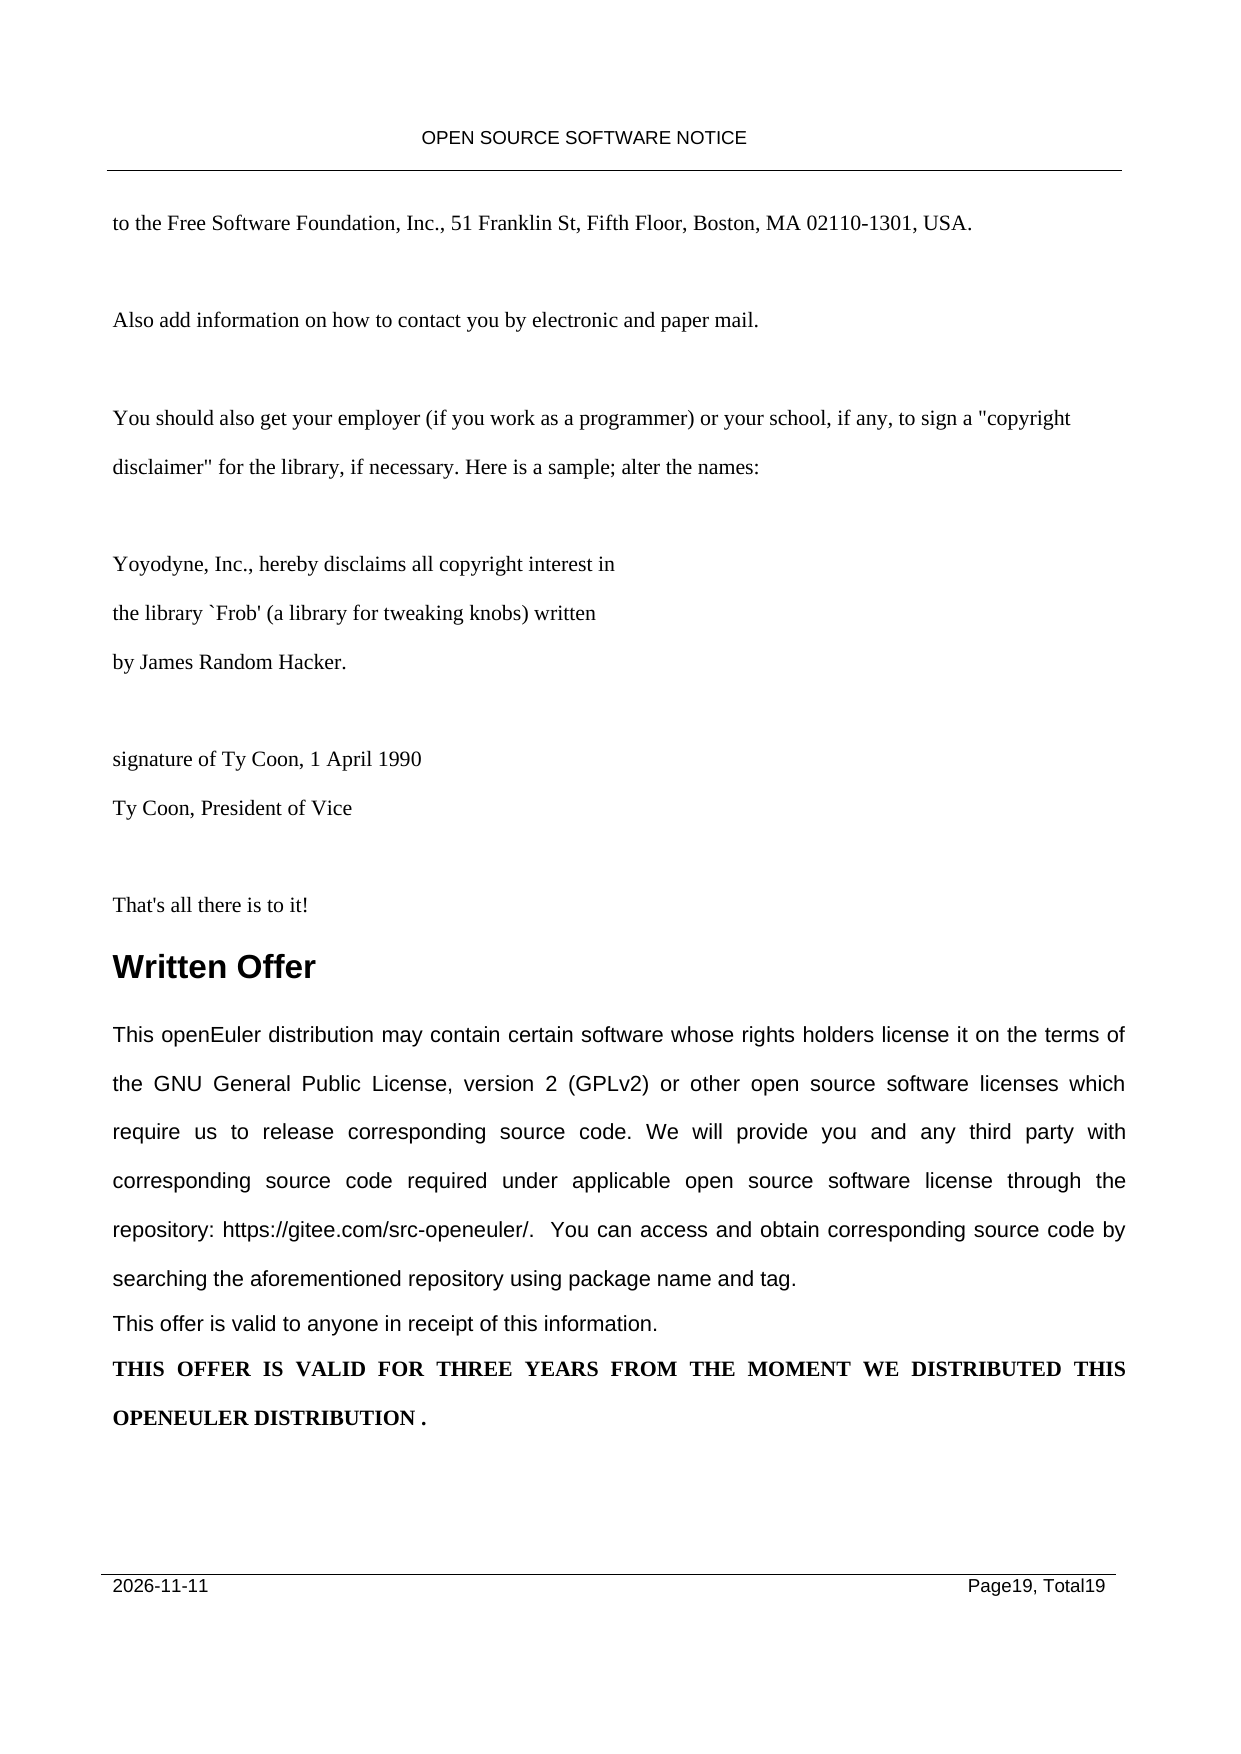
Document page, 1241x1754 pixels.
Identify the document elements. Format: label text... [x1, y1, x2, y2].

text Written Offer [112, 934, 1128, 999]
text This offer is valid to anyone in receipt of this information. [112, 1307, 1128, 1339]
text THIS OFFER IS VALID FOR THREE YEARS FROM THE MOMENT WE DISTRIBUTED THIS OPENEULER DISTRIBUTION . [112, 1352, 1128, 1433]
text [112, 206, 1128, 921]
text This openEuler distribution may contain certain software whose rights holders license it on the terms of the GNU General Public License, version 2 (GPLv2) or other open source software licenses which require us to release corresponding source code. We will provide you and any third party with corresponding source code required under applicable open source software license through the repository: https://gitee.com/src-openeuler/. You can access and obtain corresponding source code by searching the aforementioned repository using package name and tag. [112, 1018, 1128, 1294]
